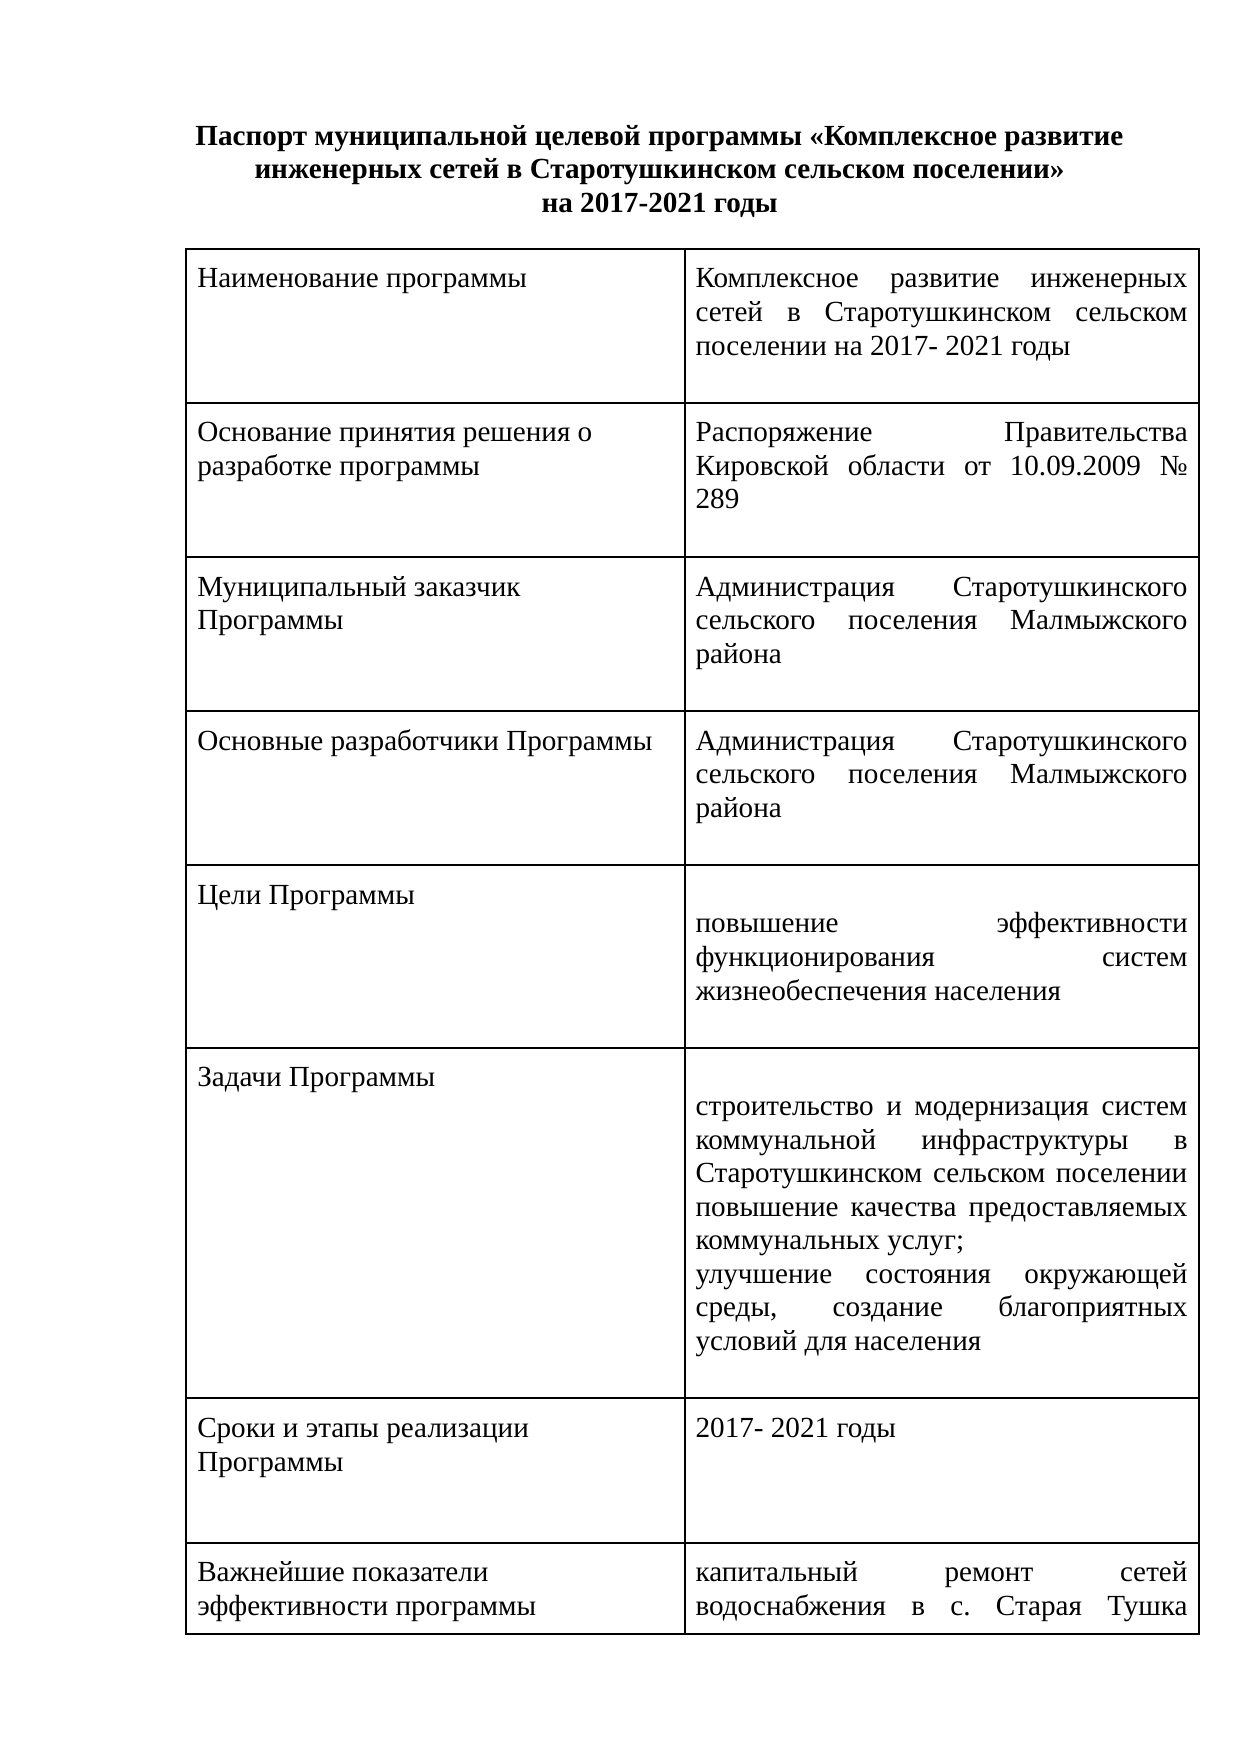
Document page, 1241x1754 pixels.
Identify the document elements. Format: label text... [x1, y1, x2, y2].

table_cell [187, 1544, 684, 1633]
table_cell Цели Программы [187, 866, 684, 1047]
table_cell Основание принятия решения о разработке программы [187, 404, 684, 556]
table_cell Основные разработчики Программы [187, 712, 684, 864]
table_cell Задачи Программы [187, 1049, 684, 1397]
text Паспорт муниципальной целевой программы «Комплексное развитие инженерных сетей в Старотушкинском сельском поселении» [177, 118, 1142, 185]
table_header Наименование программы [187, 250, 684, 402]
table_header Комплексное развитие инженерных сетей в Старотушкинском сельском поселении на 2017- 2021 годы [686, 250, 1198, 402]
table_cell Администрация Старотушкинского сельского поселения Малмыжского района [686, 712, 1198, 864]
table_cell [686, 1544, 1198, 1633]
text на 2017-2021 годы [177, 185, 1142, 219]
table_cell Распоряжение Правительства Кировской области от 10.09.2009 № 289 [686, 404, 1198, 556]
table_cell Сроки и этапы реализации Программы [187, 1399, 684, 1542]
table_cell Администрация Старотушкинского сельского поселения Малмыжского района [686, 558, 1198, 710]
table_cell повышение эффективности функционирования систем жизнеобеспечения населения [686, 866, 1198, 1047]
table_cell строительство и модернизация систем коммунальной инфраструктуры в Старотушкинском сельском поселении повышение качества предоставляемых коммунальных услуг; улучшение состояния окружающей среды, создание благоприятных условий для населения [686, 1049, 1198, 1397]
table_cell 2017- 2021 годы [686, 1399, 1198, 1542]
table_cell Муниципальный заказчик Программы [187, 558, 684, 710]
